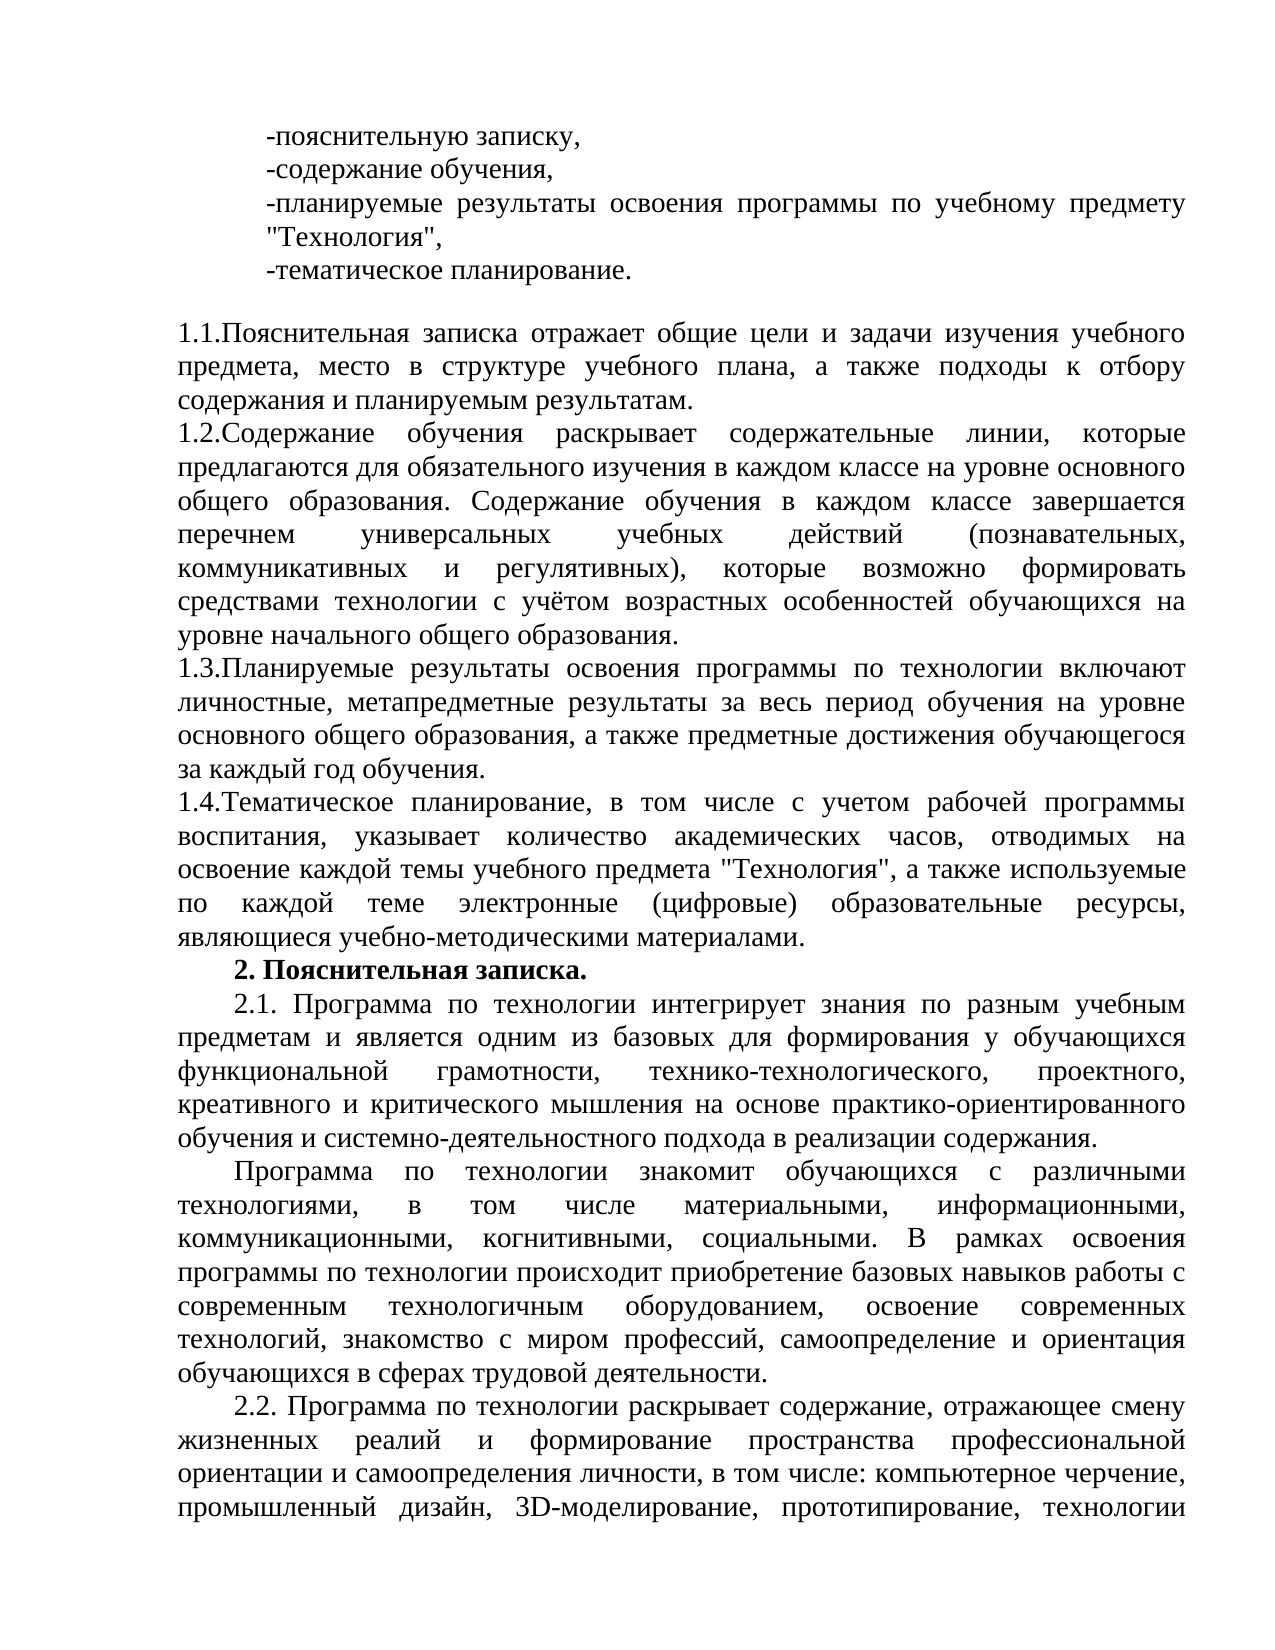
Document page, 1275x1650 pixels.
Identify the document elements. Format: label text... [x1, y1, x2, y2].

text 1.4.Тематическое планирование, в том числе с учетом рабочей программы воспитания, указывает количество академических часов, отводимых на освоение каждой темы учебного предмета "Технология", а также используемые по каждой теме электронные (цифровые) образовательные ресурсы, являющиеся учебно-методическими материалами. [177, 784, 1186, 952]
text 1.1.Пояснительная записка отражает общие цели и задачи изучения учебного предмета, место в структуре учебного плана, а также подходы к отбору содержания и планируемым результатам. [177, 315, 1186, 416]
list -содержание обучения, [266, 152, 1186, 185]
text 2. Пояснительная записка. [177, 952, 1186, 986]
text 2.1. Программа по технологии интегрирует знания по разным учебным предметам и является одним из базовых для формирования у обучающихся функциональной грамотности, технико-технологического, проектного, креативного и критического мышления на основе практико-ориентированного обучения и системно-деятельностного подхода в реализации содержания. [177, 986, 1186, 1153]
list -пояснительную записку, [266, 118, 1186, 152]
list -планируемые результаты освоения программы по учебному предмету "Технология", [266, 185, 1186, 252]
list -тематическое планирование. [266, 252, 1186, 286]
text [177, 1388, 1186, 1522]
text 1.2.Содержание обучения раскрывает содержательные линии, которые предлагаются для обязательного изучения в каждом классе на уровне основного общего образования. Содержание обучения в каждом классе завершается перечнем универсальных учебных действий (познавательных, коммуникативных и регулятивных), которые возможно формировать средствами технологии с учётом возрастных особенностей обучающихся на уровне начального общего образования. [177, 416, 1186, 650]
text 1.3.Планируемые результаты освоения программы по технологии включают личностные, метапредметные результаты за весь период обучения на уровне основного общего образования, а также предметные достижения обучающегося за каждый год обучения. [177, 650, 1186, 784]
text Программа по технологии знакомит обучающихся с различными технологиями, в том числе материальными, информационными, коммуникационными, когнитивными, социальными. В рамках освоения программы по технологии происходит приобретение базовых навыков работы с современным технологичным оборудованием, освоение современных технологий, знакомство с миром профессий, самоопределение и ориентация обучающихся в сферах трудовой деятельности. [177, 1153, 1186, 1388]
